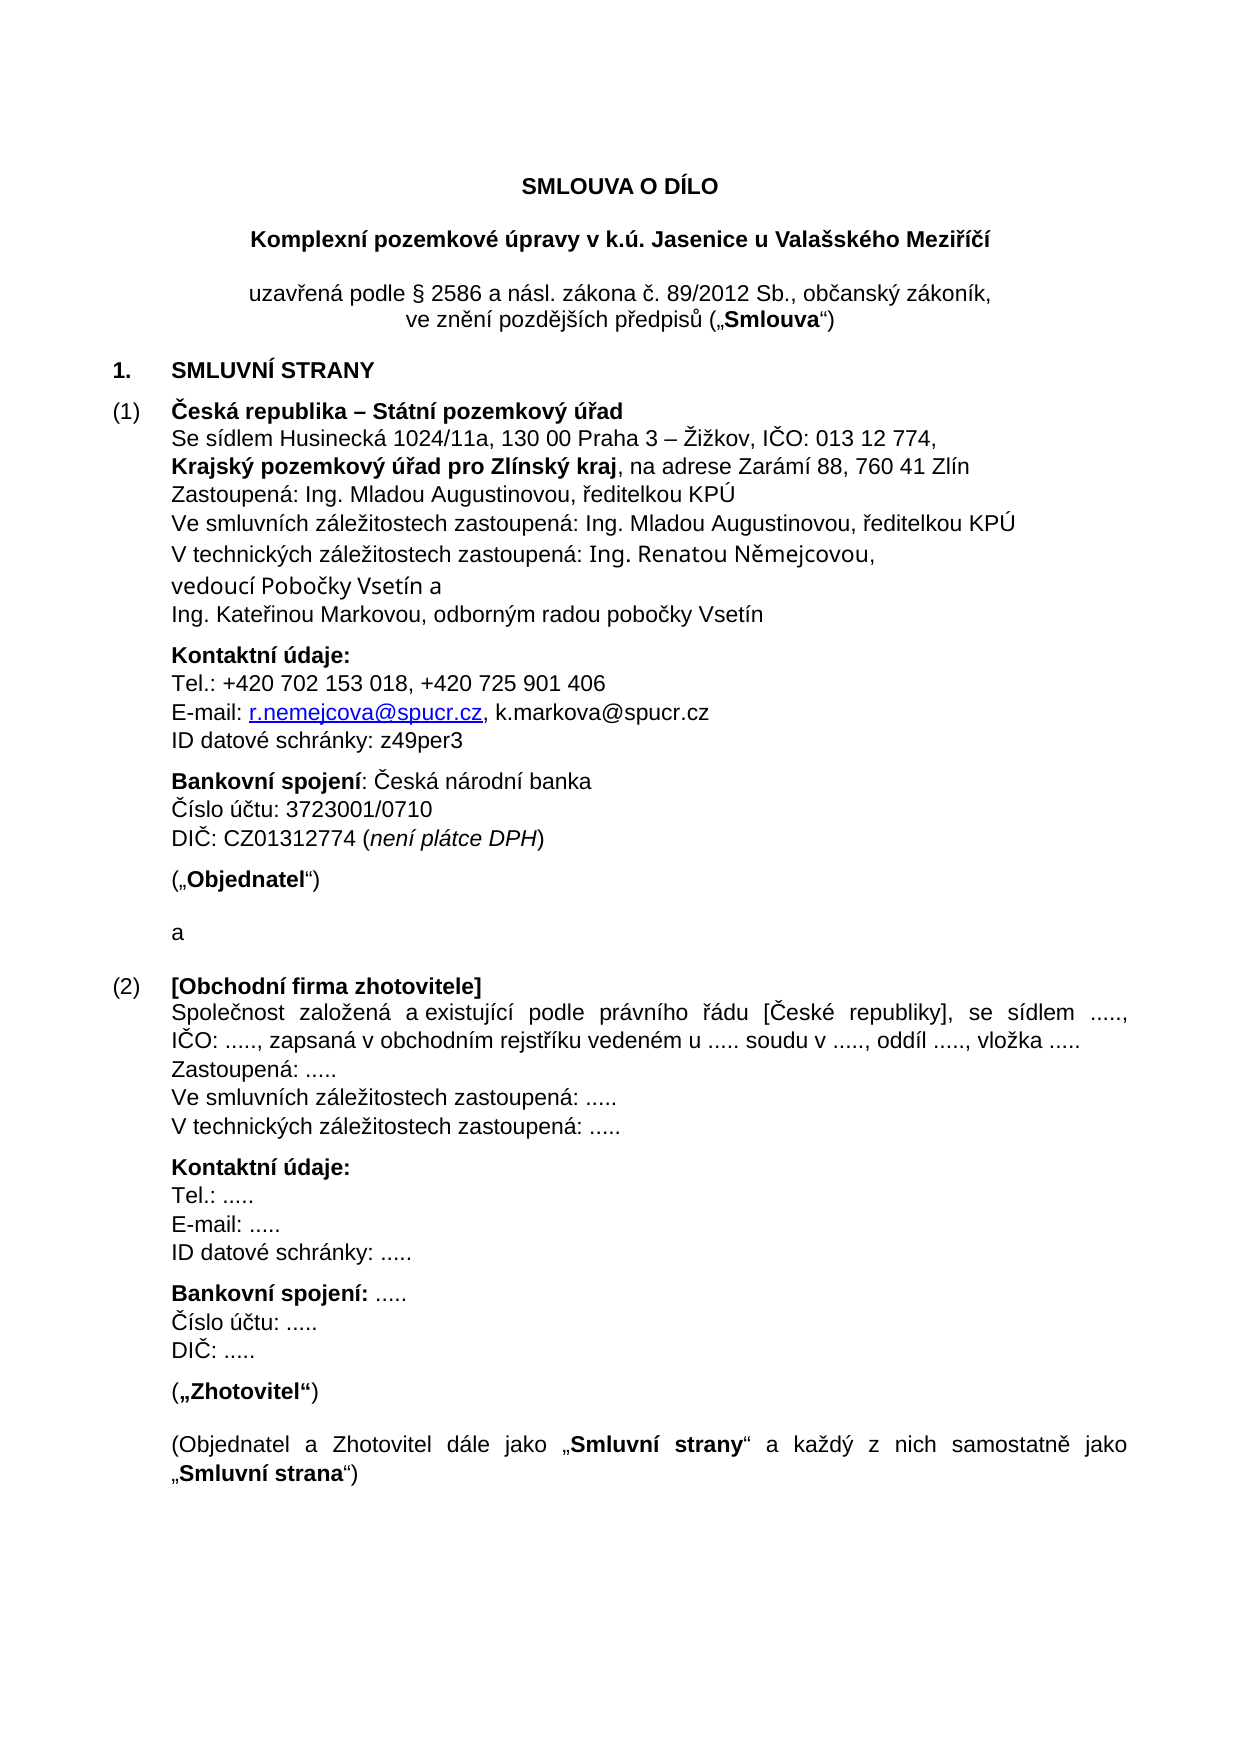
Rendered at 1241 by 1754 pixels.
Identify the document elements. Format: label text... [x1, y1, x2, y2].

text Zastoupená: Ing. Mladou Augustinovou, ředitelkou KPÚ [171, 481, 1128, 508]
text Číslo účtu: 3723001/0710 [171, 796, 980, 823]
list ve znění pozdějších předpisů („Smlouva“) [112, 306, 1128, 332]
text Se sídlem Husinecká 1024/11a, 130 00 Praha 3 – Žižkov, IČO: 013 12 774, [171, 424, 1128, 451]
text V technických záležitostech zastoupená: ..... [171, 1113, 1128, 1139]
text Ing. Kateřinou Markovou, odborným radou pobočky Vsetín [171, 601, 1161, 627]
text vedoucí Pobočky Vsetín a [171, 569, 1161, 601]
text („Objednatel“) [171, 866, 980, 892]
text E-mail: r.nemejcova@spucr.cz, k.markova@spucr.cz [171, 699, 1128, 725]
list [Obchodní firma zhotovitele] [112, 973, 1128, 999]
text Tel.: +420 702 153 018, +420 725 901 406 [171, 670, 1128, 697]
text Kontaktní údaje: [171, 1154, 1128, 1180]
text Číslo účtu: ..... [171, 1308, 1128, 1335]
text DIČ: CZ01312774 (není plátce DPH) [171, 825, 980, 851]
text Komplexní pozemkové úpravy v k.ú. Jasenice u Valašského Meziříčí [112, 226, 1128, 252]
text DIČ: ..... [171, 1337, 1128, 1363]
subtitle SMLUVNÍ STRANY [112, 357, 1128, 384]
text Zastoupená: ..... [171, 1056, 1128, 1082]
list uzavřená podle § 2586 a násl. zákona č. 89/2012 Sb., občanský zákoník, [112, 279, 1128, 306]
text ID datové schránky: ..... [171, 1239, 1128, 1265]
text („Zhotovitel“) [171, 1378, 1128, 1404]
text E-mail: ..... [171, 1211, 1128, 1237]
text Tel.: ..... [171, 1182, 1128, 1208]
text Krajský pozemkový úřad pro Zlínský kraj, na adrese Zarámí 88, 760 41 Zlín [171, 453, 1128, 479]
text Kontaktní údaje: [171, 642, 1128, 668]
title SMLOUVA O DÍLO [112, 173, 1128, 199]
text Bankovní spojení: ..... [171, 1280, 1128, 1306]
list Česká republika – Státní pozemkový úřad [112, 398, 1128, 424]
text (Objednatel a Zhotovitel dále jako „Smluvní strany“ a každý z nich samostatně jako „Smluvní strana“) [171, 1431, 1128, 1486]
text Bankovní spojení: Česká národní banka [171, 768, 1128, 794]
text Společnost založená a existující podle právního řádu [České republiky], se sídlem ....., IČO: ....., zapsaná v obchodním rejstříku vedeném u ..... soudu v ....., oddíl ....., vložka ..... [171, 999, 1128, 1054]
text Ve smluvních záležitostech zastoupená: ..... [171, 1084, 1128, 1111]
text Ve smluvních záležitostech zastoupená: Ing. Mladou Augustinovou, ředitelkou KPÚ [171, 510, 1128, 536]
text ID datové schránky: z49per3 [171, 727, 980, 753]
text V technických záležitostech zastoupená: Ing. Renatou Němejcovou, [171, 538, 1161, 569]
text a [171, 919, 1128, 946]
